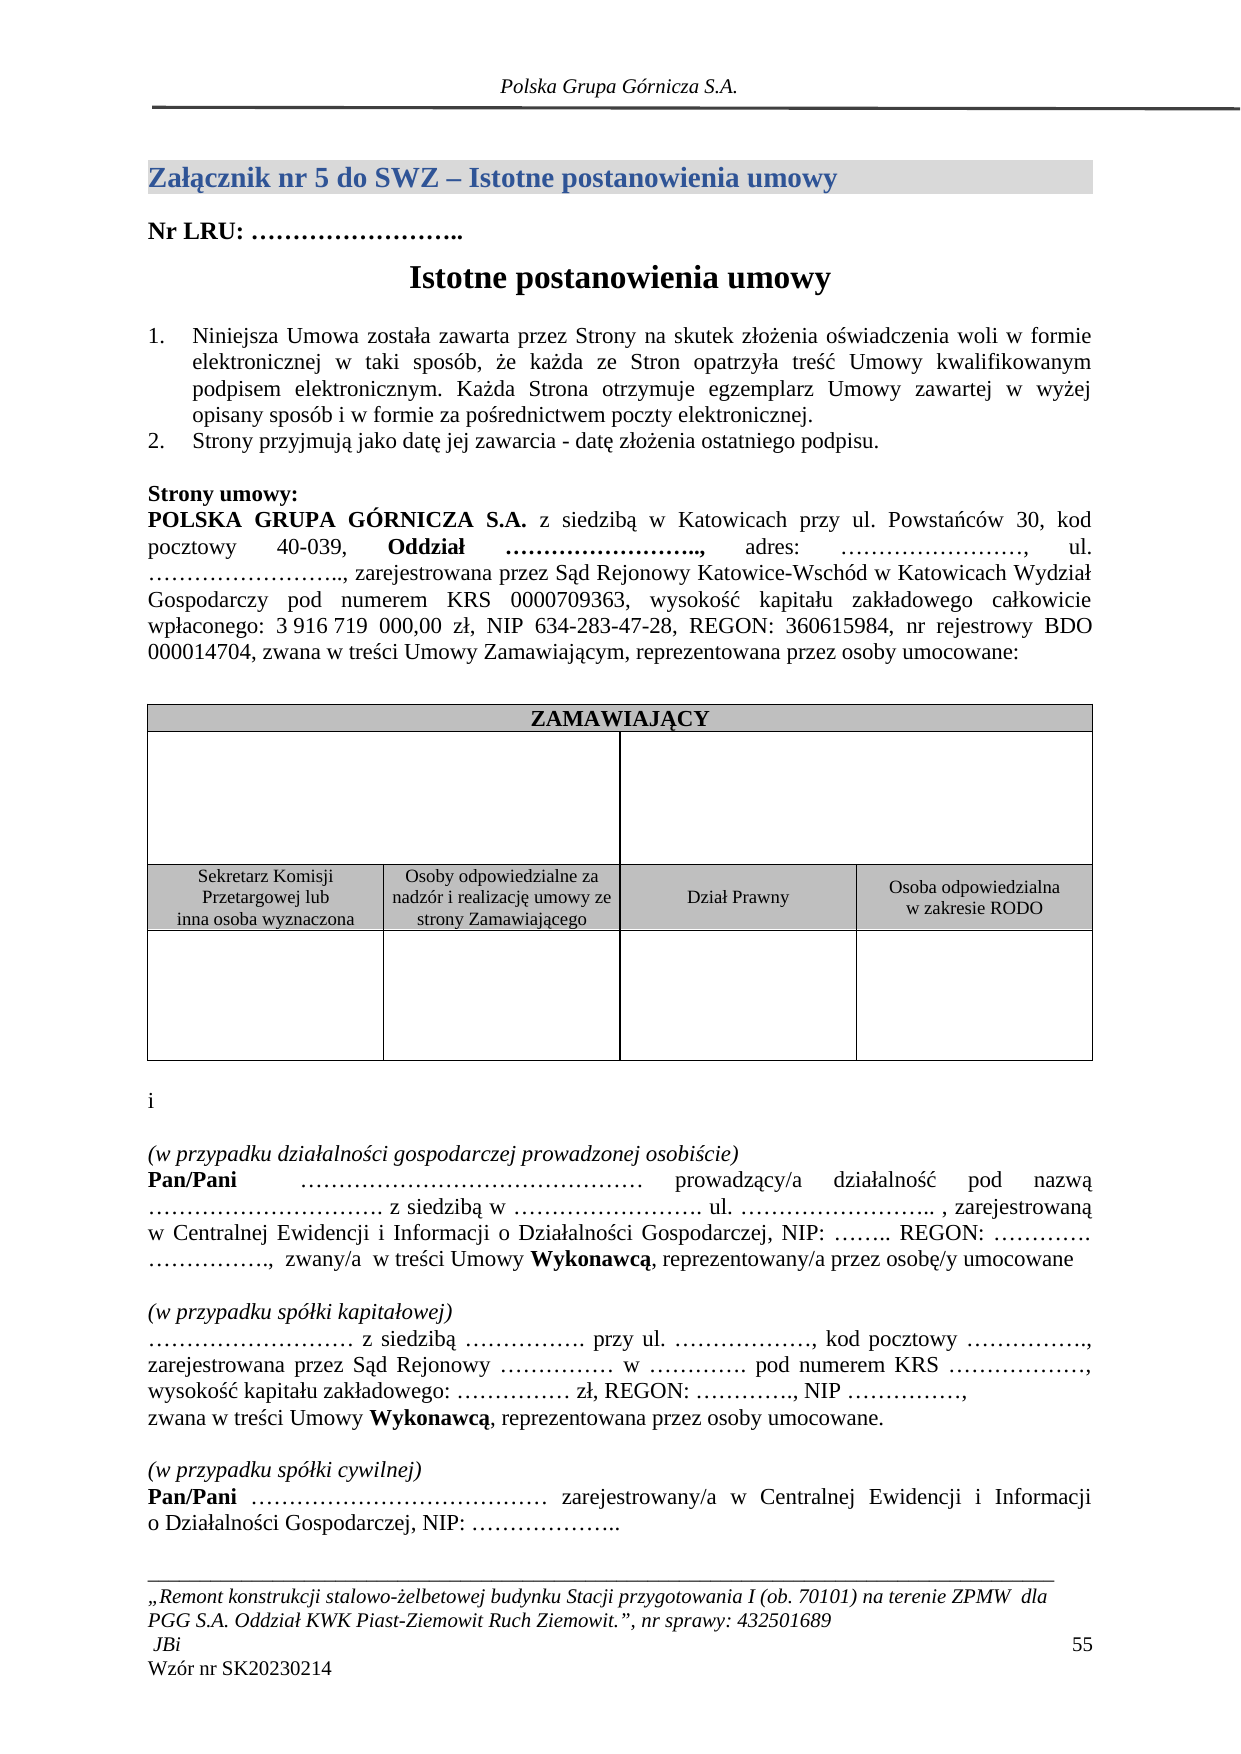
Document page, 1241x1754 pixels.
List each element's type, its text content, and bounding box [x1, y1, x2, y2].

text Istotne postanowienia umowy [148, 257, 1093, 296]
text Pan/Pani ……………………………………… prowadzący/a działalność pod nazwą …………………………. z siedzibą w ……………………. ul. …………………….. , zarejestrowaną w Centralnej Ewidencji i Informacji o Działalności Gospodarczej, NIP: …….. REGON: ………….……………., zwany/a w treści Umowy Wykonawcą, reprezentowany/a przez osobę/y umocowane [148, 1166, 1093, 1272]
text zwana w treści Umowy Wykonawcą, reprezentowana przez osoby umocowane. [148, 1404, 1093, 1430]
text (w przypadku spółki cywilnej) [148, 1456, 1093, 1483]
table_cell [384, 931, 619, 1060]
table_cell Osoby odpowiedzialne za nadzór i realizację umowy ze strony Zamawiającego [384, 865, 619, 929]
table_cell [857, 931, 1092, 1060]
text i [148, 1087, 1093, 1114]
text Nr LRU: …………………….. [148, 216, 1093, 245]
text (w przypadku spółki kapitałowej) [148, 1298, 1093, 1324]
subtitle Załącznik nr 5 do SWZ – Istotne postanowienia umowy [148, 160, 1093, 194]
table_header ZAMAWIAJĄCY [148, 705, 1092, 731]
text Strony umowy: [148, 480, 1093, 507]
text POLSKA GRUPA GÓRNICZA S.A. z siedzibą w Katowicach przy ul. Powstańców 30, kod pocztowy 40-039, Oddział …………………….., adres: ……………………, ul. …………………….., zarejestrowana przez Sąd Rejonowy Katowice-Wschód w Katowicach Wydział Gospodarczy pod numerem KRS 0000709363, wysokość kapitału zakładowego całkowicie wpłaconego: 3 916 719 000,00 zł, NIP 634-283-47-28, REGON: 360615984, nr rejestrowy BDO 000014704, zwana w treści Umowy Zamawiającym, reprezentowana przez osoby umocowane: [148, 507, 1093, 665]
text (w przypadku działalności gospodarczej prowadzonej osobiście) [148, 1140, 1093, 1166]
table_cell [148, 732, 619, 864]
table_cell [148, 931, 383, 1060]
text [148, 1483, 1093, 1535]
table_cell Sekretarz Komisji Przetargowej lub inna osoba wyznaczona [148, 865, 383, 929]
table_cell Dział Prawny [621, 865, 856, 929]
table_cell [621, 931, 856, 1060]
table_cell [621, 732, 1092, 864]
list Strony przyjmują jako datę jej zawarcia - datę złożenia ostatniego podpisu. [148, 427, 1093, 454]
table_cell Osoba odpowiedzialna w zakresie RODO [857, 865, 1092, 929]
list Niniejsza Umowa została zawarta przez Strony na skutek złożenia oświadczenia woli w formie elektronicznej w taki sposób, że każda ze Stron opatrzyła treść Umowy kwalifikowanym podpisem elektronicznym. Każda Strona otrzymuje egzemplarz Umowy zawartej w wyżej opisany sposób i w formie za pośrednictwem poczty elektronicznej. [148, 322, 1093, 427]
text ……………………… z siedzibą ……………. przy ul. ………………, kod pocztowy ……………., zarejestrowana przez Sąd Rejonowy …………… w …………. pod numerem KRS ………………, wysokość kapitału zakładowego: …………… zł, REGON: …………., NIP ……………, [148, 1324, 1093, 1404]
